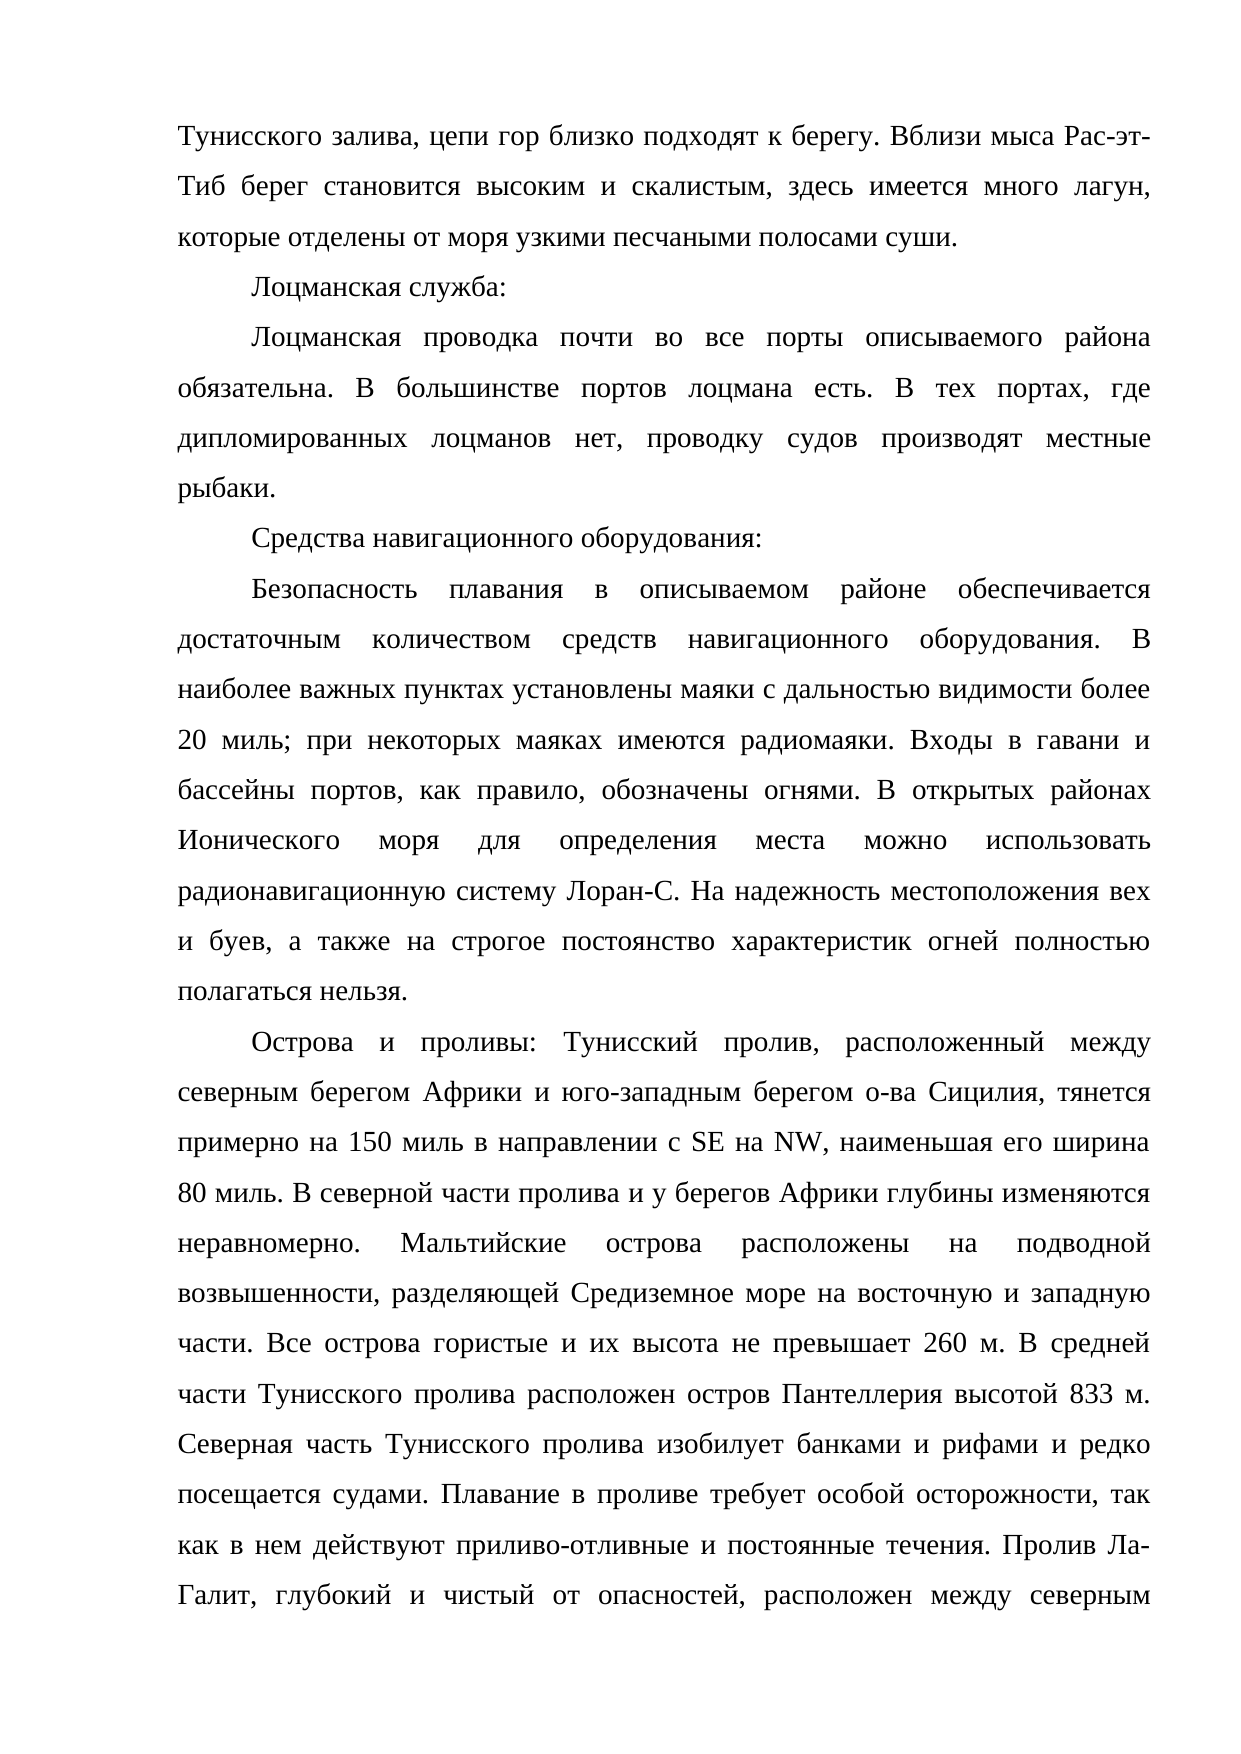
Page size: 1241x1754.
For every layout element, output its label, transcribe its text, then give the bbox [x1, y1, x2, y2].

text Безопасность плавания в описываемом районе обеспечивается достаточным количеством средств навигационного оборудования. В наиболее важных пунктах установлены маяки с дальностью видимости более 20 миль; при некоторых маяках имеются радиомаяки. Входы в гавани и бассейны портов, как правило, обозначены огнями. В открытых районах Ионического моря для определения места можно использовать радионавигационную систему Лоран-С. На надежность местоположения вех и буев, а также на строгое постоянство характеристик огней полностью полагаться нельзя. [177, 571, 1152, 1007]
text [177, 118, 1152, 252]
text Лоцманская проводка почти во все порты описываемого района обязательна. В большинстве портов лоцмана есть. В тех портах, где дипломированных лоцманов нет, проводку судов производят местные рыбаки. [177, 319, 1152, 504]
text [177, 1024, 1152, 1611]
text Лоцманская служба: [177, 269, 1152, 303]
text Средства навигационного оборудования: [177, 521, 1152, 554]
